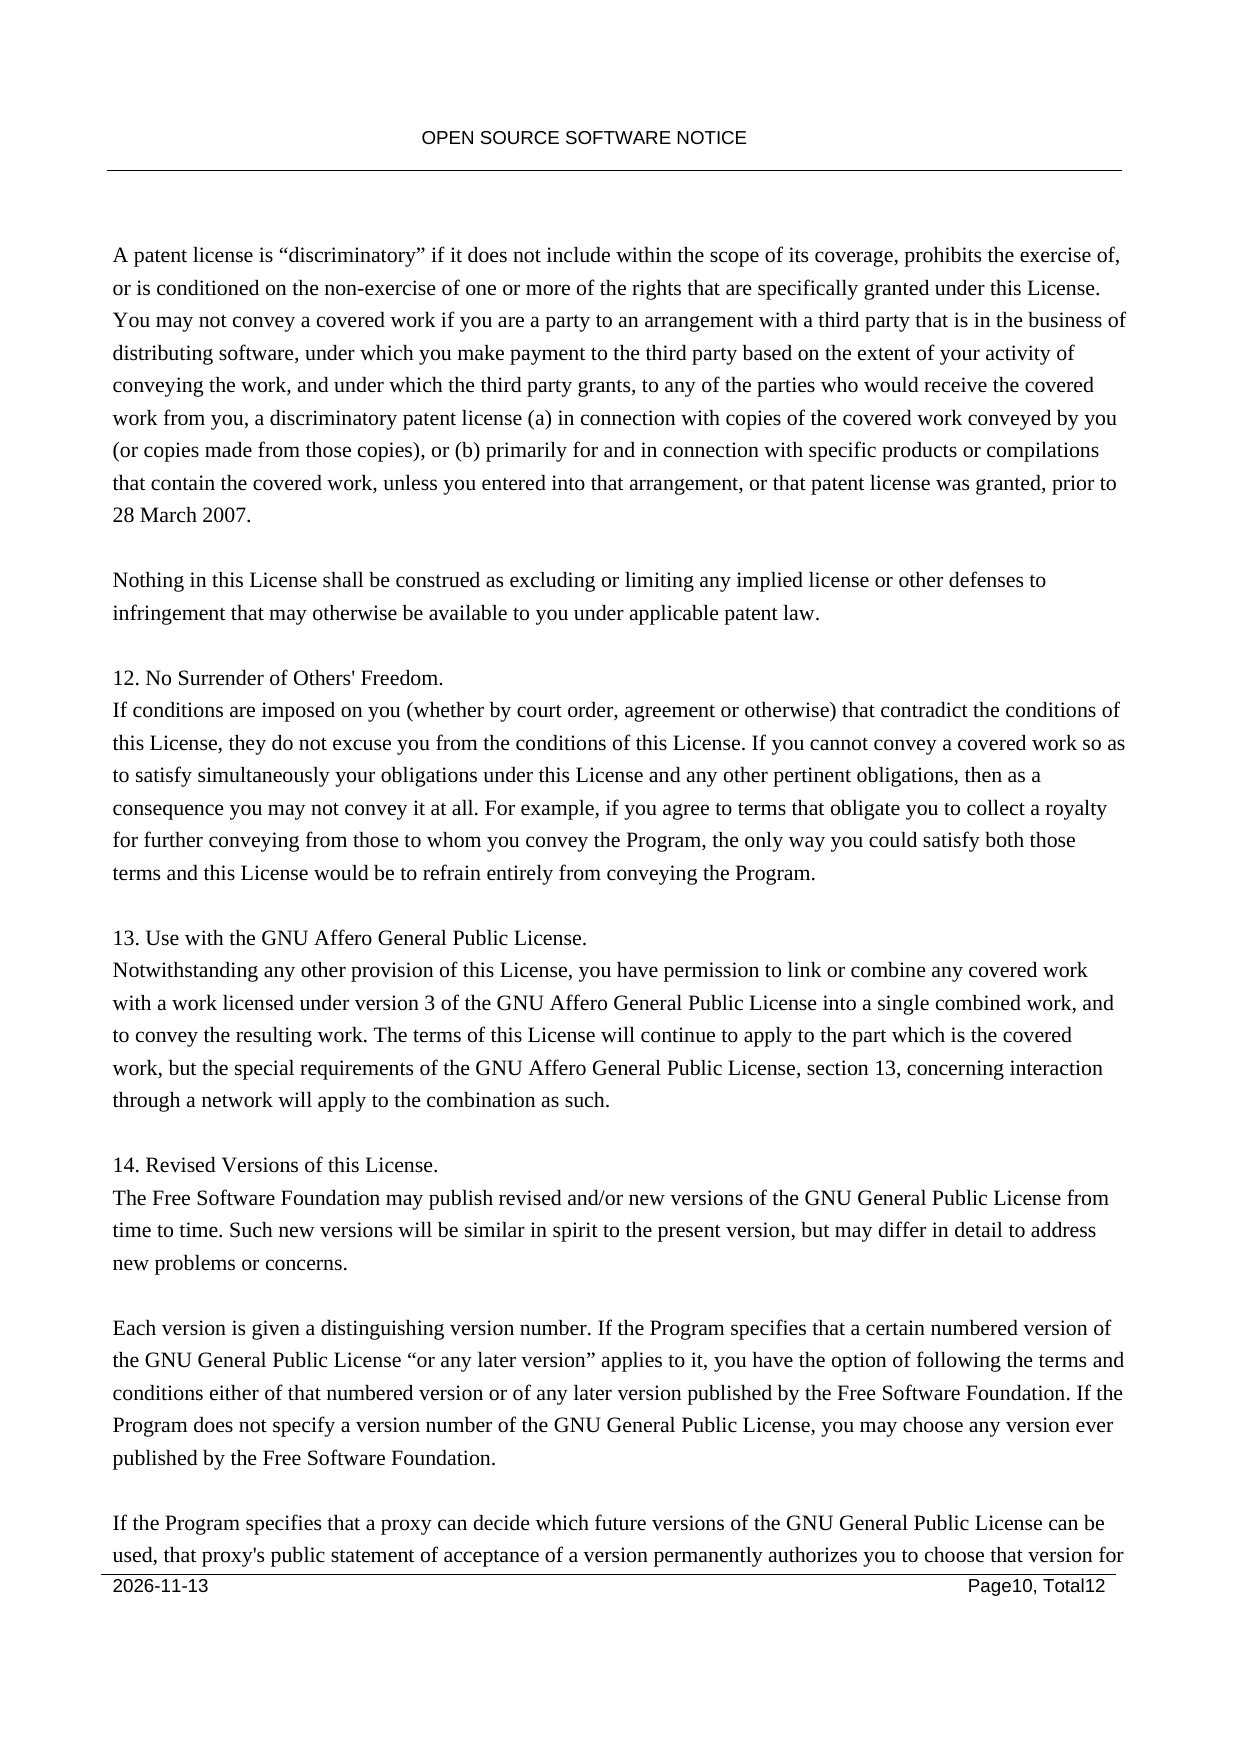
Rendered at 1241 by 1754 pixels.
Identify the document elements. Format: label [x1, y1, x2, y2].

text [112, 206, 1128, 1571]
